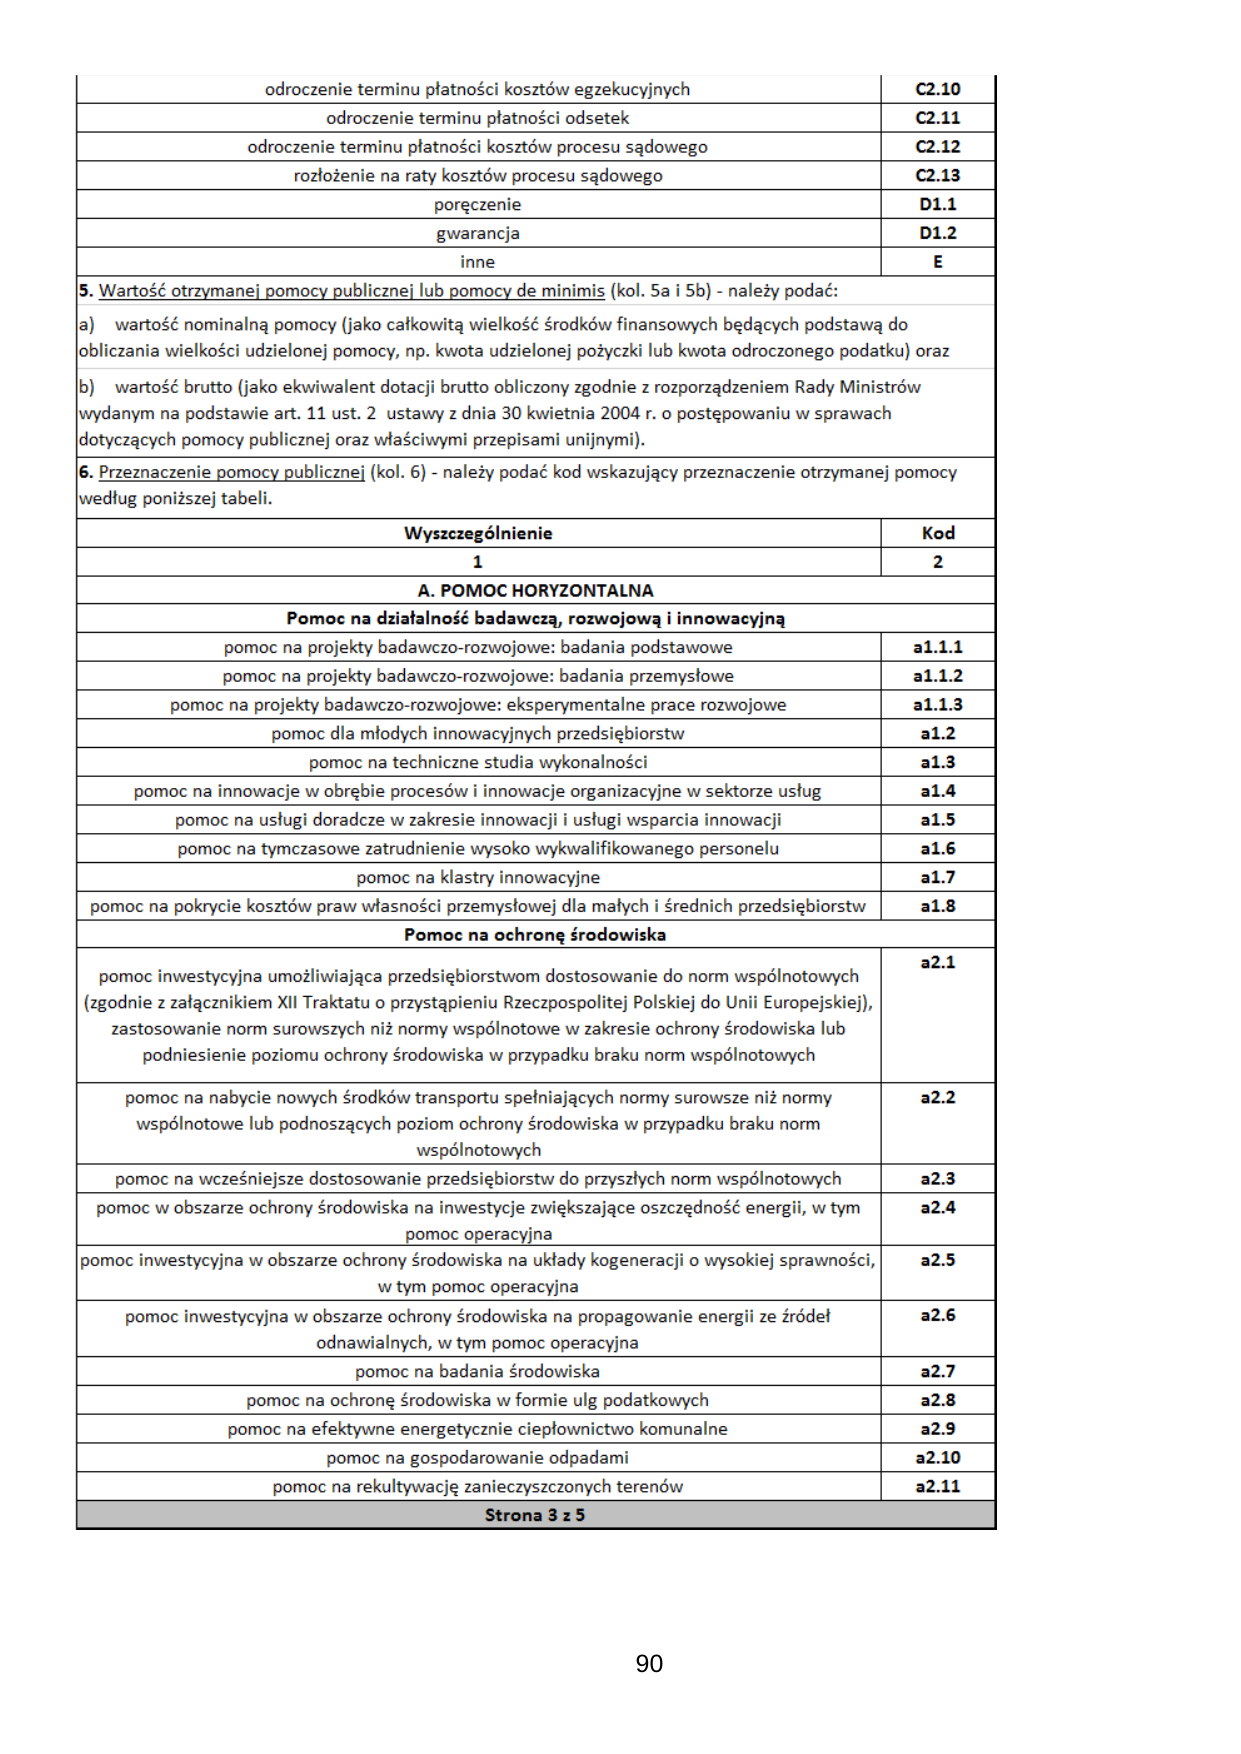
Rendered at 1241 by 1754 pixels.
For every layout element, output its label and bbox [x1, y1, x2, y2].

picture [75, 75, 997, 1530]
